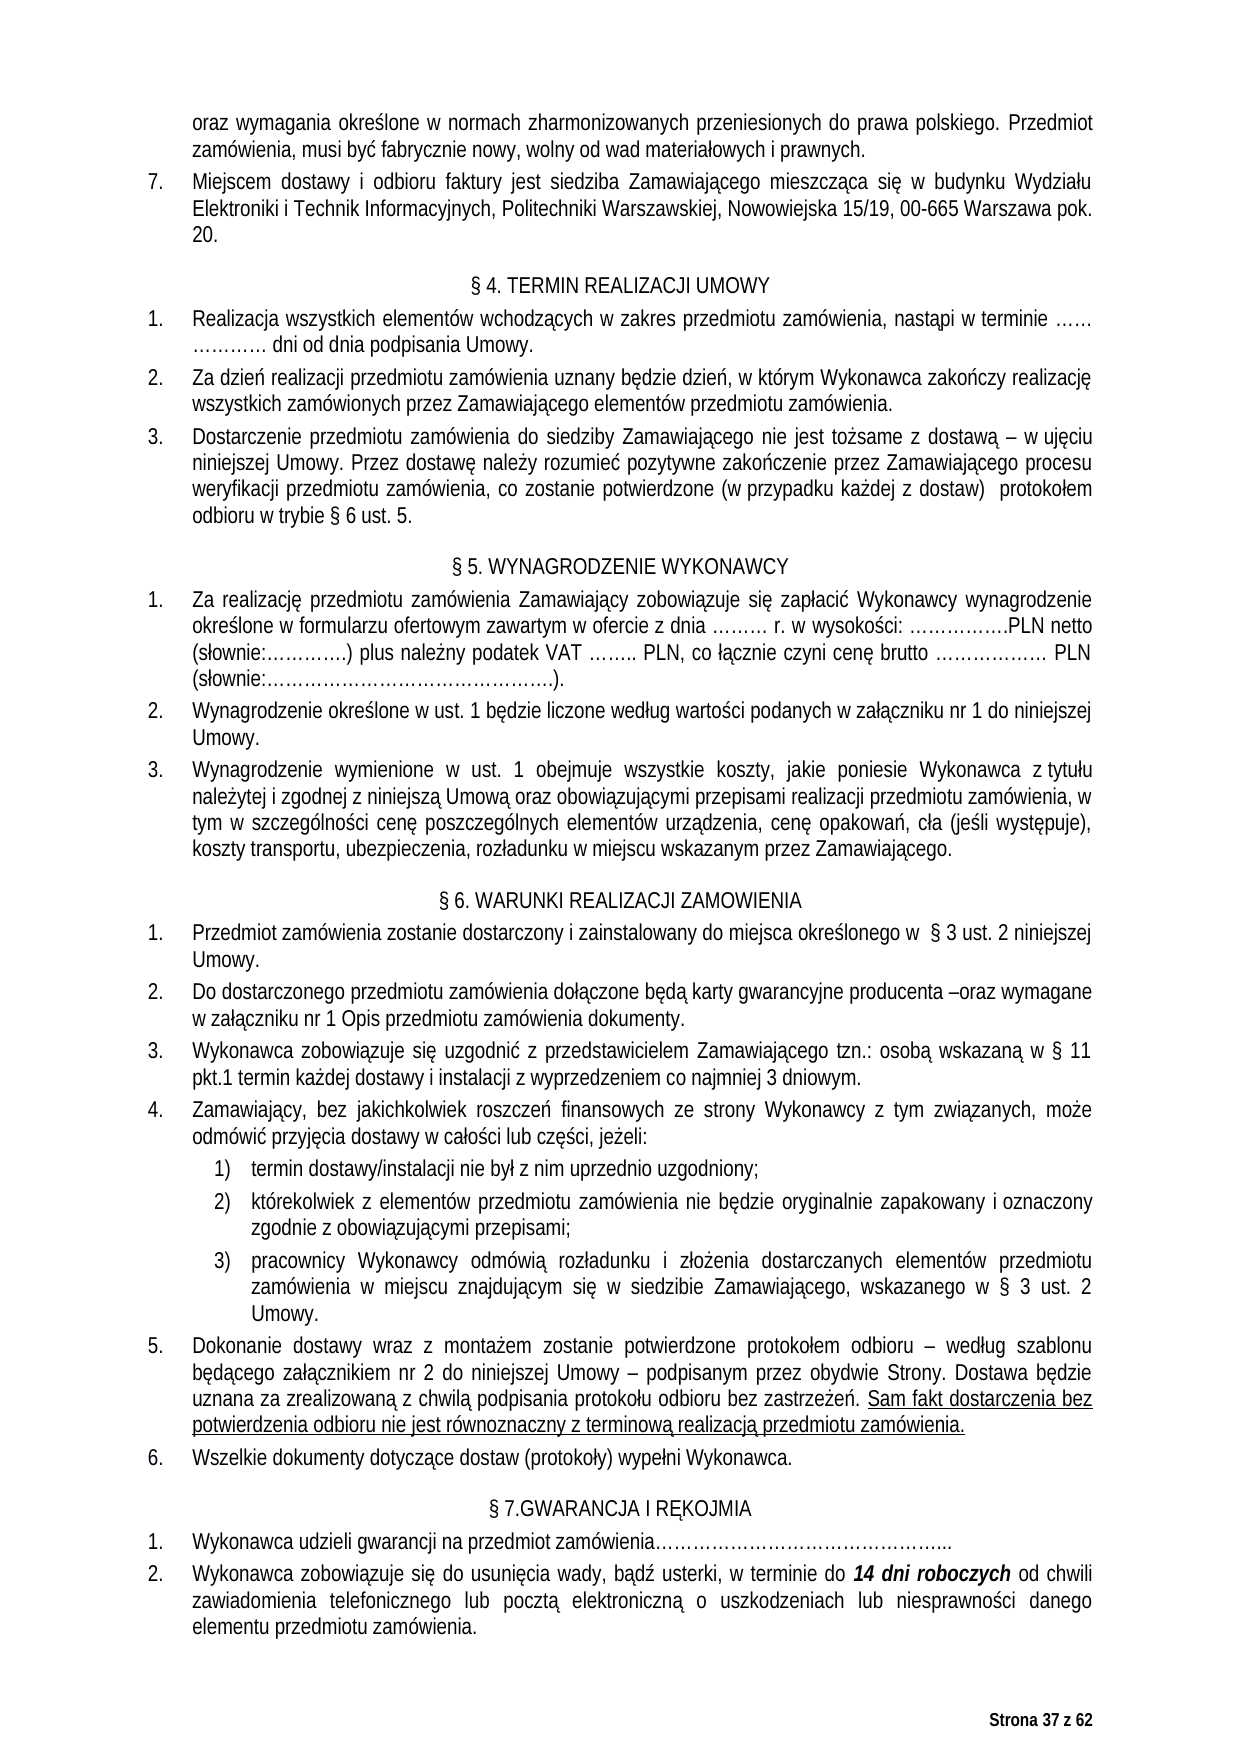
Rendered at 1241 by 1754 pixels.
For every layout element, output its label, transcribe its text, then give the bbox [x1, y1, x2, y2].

list Wynagrodzenie wymienione w ust. 1 obejmuje wszystkie koszty, jakie poniesie Wykonawca z tytułu należytej i zgodnej z niniejszą Umową oraz obowiązującymi przepisami realizacji przedmiotu zamówienia, w tym w szczególności cenę poszczególnych elementów urządzenia, cenę opakowań, cła (jeśli występuje), koszty transportu, ubezpieczenia, rozładunku w miejscu wskazanym przez Zamawiającego. [148, 756, 1092, 862]
list Wynagrodzenie określone w ust. 1 będzie liczone według wartości podanych w załączniku nr 1 do niniejszej Umowy. [148, 697, 1092, 750]
list którekolwiek z elementów przedmiotu zamówienia nie będzie oryginalnie zapakowany i oznaczony zgodnie z obowiązującymi przepisami; [214, 1188, 1092, 1241]
list pracownicy Wykonawcy odmówią rozładunku i złożenia dostarczanych elementów przedmiotu zamówienia w miejscu znajdującym się w siedzibie Zamawiającego, wskazanego w § 3 ust. 2 Umowy. [214, 1247, 1092, 1326]
list Wszelkie dokumenty dotyczące dostaw (protokoły) wypełni Wykonawca. [148, 1444, 1092, 1470]
list Za realizację przedmiotu zamówienia Zamawiający zobowiązuje się zapłacić Wykonawcy wynagrodzenie określone w formularzu ofertowym zawartym w ofercie z dnia ……… r. w wysokości: …………….PLN netto (słownie:………….) plus należny podatek VAT …….. PLN, co łącznie czyni cenę brutto ……………… PLN (słownie:……………………………………….). [148, 586, 1092, 691]
list Realizacja wszystkich elementów wchodzących w zakres przedmiotu zamówienia, nastąpi w terminie …… ………… dni od dnia podpisania Umowy. [148, 305, 1092, 357]
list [148, 109, 1092, 162]
text § 4. TERMIN REALIZACJI UMOWY [148, 272, 1092, 298]
list Zamawiający, bez jakichkolwiek roszczeń finansowych ze strony Wykonawcy z tym związanych, może odmówić przyjęcia dostawy w całości lub części, jeżeli: [148, 1096, 1092, 1149]
text § 6. WARUNKI REALIZACJI ZAMOWIENIA [148, 887, 1092, 913]
list Do dostarczonego przedmiotu zamówienia dołączone będą karty gwarancyjne producenta –oraz wymagane w załączniku nr 1 Opis przedmiotu zamówienia dokumenty. [148, 978, 1092, 1031]
list termin dostawy/instalacji nie był z nim uprzednio uzgodniony; [214, 1155, 1092, 1182]
text § 5. WYNAGRODZENIE WYKONAWCY [148, 553, 1092, 579]
list Miejscem dostawy i odbioru faktury jest siedziba Zamawiającego mieszcząca się w budynku Wydziału Elektroniki i Technik Informacyjnych, Politechniki Warszawskiej, Nowowiejska 15/19, 00-665 Warszawa pok. 20. [148, 168, 1092, 247]
list Przedmiot zamówienia zostanie dostarczony i zainstalowany do miejsca określonego w § 3 ust. 2 niniejszej Umowy. [148, 919, 1092, 972]
list Za dzień realizacji przedmiotu zamówienia uznany będzie dzień, w którym Wykonawca zakończy realizację wszystkich zamówionych przez Zamawiającego elementów przedmiotu zamówienia. [148, 364, 1092, 416]
list Wykonawca zobowiązuje się do usunięcia wady, bądź usterki, w terminie do 14 dni roboczych od chwili zawiadomienia telefonicznego lub pocztą elektroniczną o uszkodzeniach lub niesprawności danego elementu przedmiotu zamówienia. [148, 1560, 1092, 1639]
list Dostarczenie przedmiotu zamówienia do siedziby Zamawiającego nie jest tożsame z dostawą – w ujęciu niniejszej Umowy. Przez dostawę należy rozumieć pozytywne zakończenie przez Zamawiającego procesu weryfikacji przedmiotu zamówienia, co zostanie potwierdzone (w przypadku każdej z dostaw) protokołem odbioru w trybie § 6 ust. 5. [148, 423, 1092, 528]
text § 7.GWARANCJA I RĘKOJMIA [148, 1495, 1092, 1521]
list Wykonawca udzieli gwarancji na przedmiot zamówienia………………………………………... [148, 1528, 1092, 1554]
list Wykonawca zobowiązuje się uzgodnić z przedstawicielem Zamawiającego tzn.: osobą wskazaną w § 11 pkt.1 termin każdej dostawy i instalacji z wyprzedzeniem co najmniej 3 dniowym. [148, 1037, 1092, 1090]
list Dokonanie dostawy wraz z montażem zostanie potwierdzone protokołem odbioru – według szablonu będącego załącznikiem nr 2 do niniejszej Umowy – podpisanym przez obydwie Strony. Dostawa będzie uznana za zrealizowaną z chwilą podpisania protokołu odbioru bez zastrzeżeń. Sam fakt dostarczenia bez potwierdzenia odbioru nie jest równoznaczny z terminową realizacją przedmiotu zamówienia. [148, 1332, 1092, 1437]
